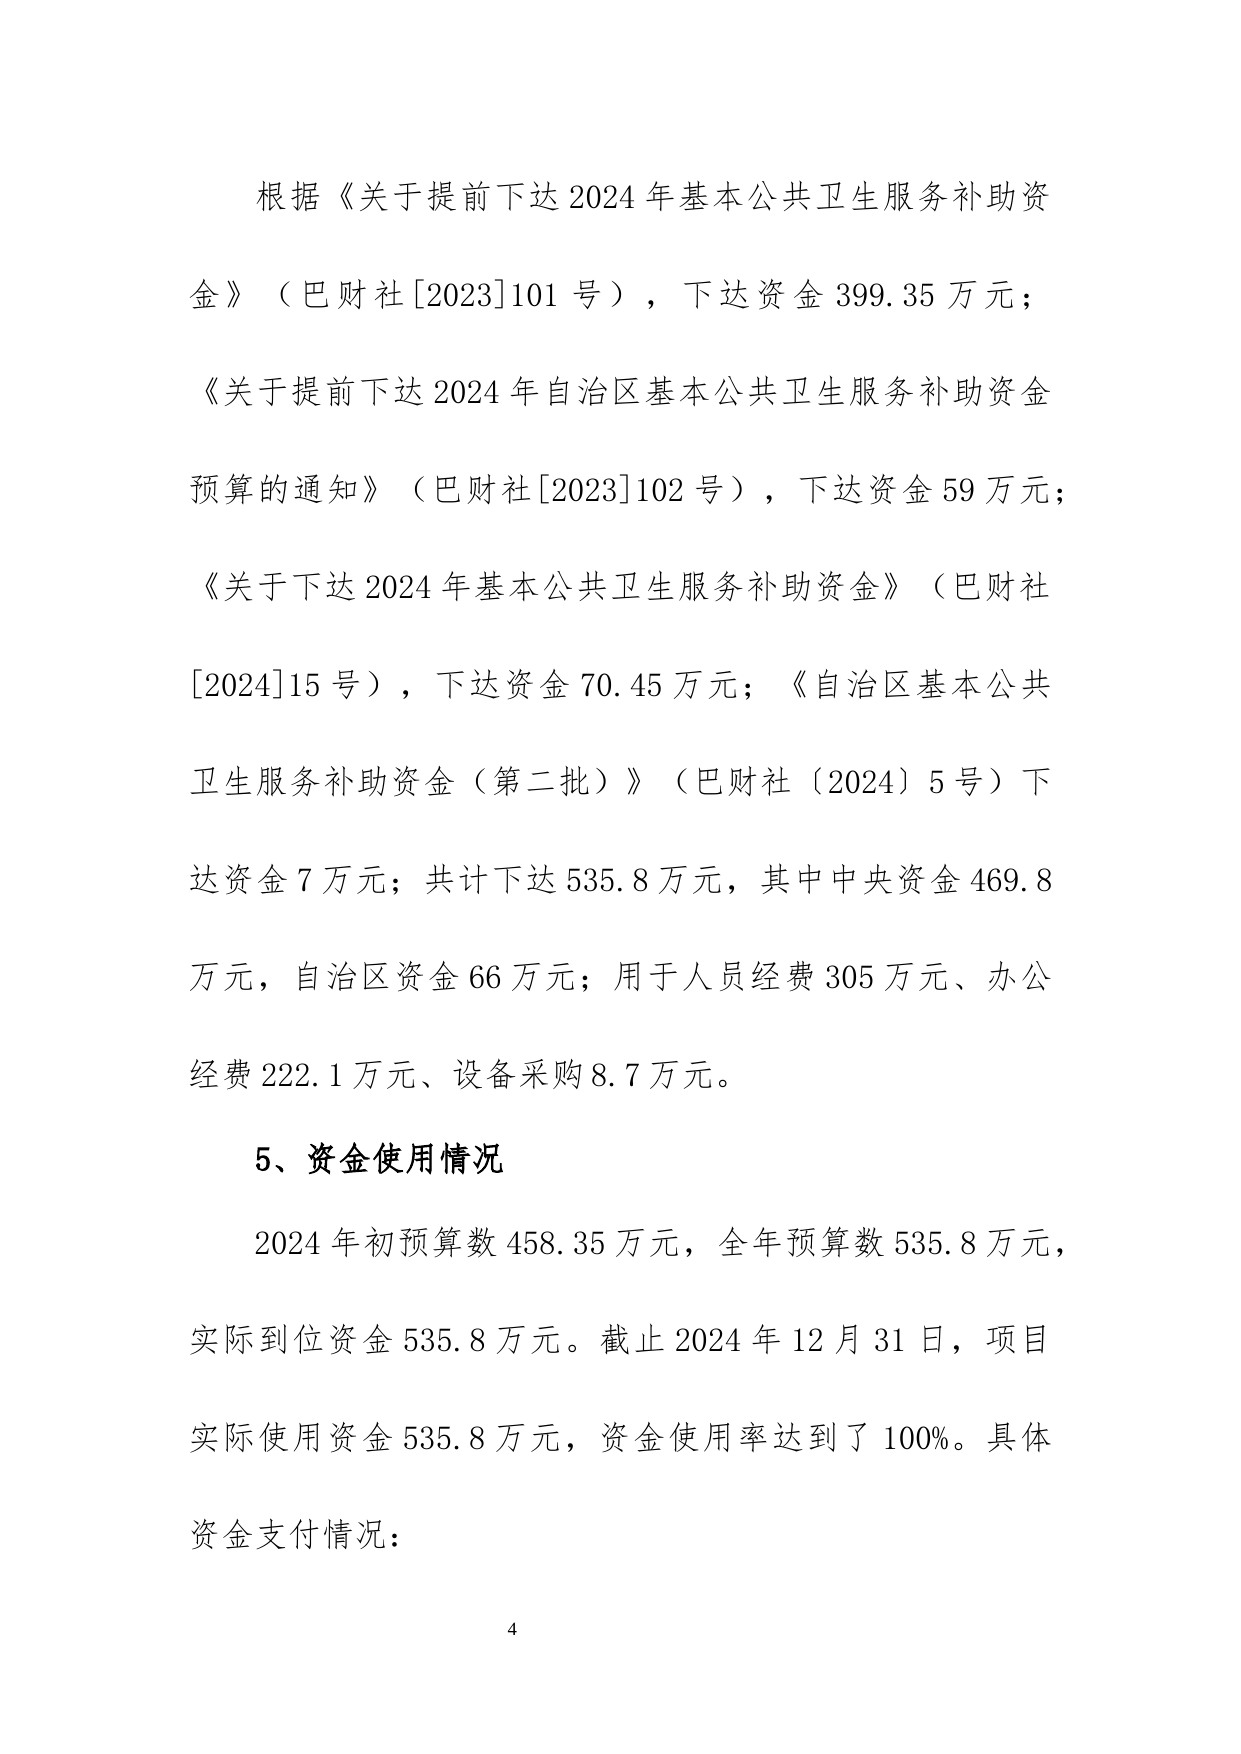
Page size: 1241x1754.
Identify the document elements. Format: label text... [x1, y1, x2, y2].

text 根据《关于提前下达2024年基本公共卫生服务补助资金》（巴财社[2023]101号），下达资金399.35万元；《关于提前下达2024年自治区基本公共卫生服务补助资金预算的通知》（巴财社[2023]102号），下达资金59万元；《关于下达2024年基本公共卫生服务补助资金》（巴财社[2024]15号），下达资金70.45万元；《自治区基本公共卫生服务补助资金（第二批）》（巴财社〔2024〕5号）下达资金7万元；共计下达535.8万元，其中中央资金469.8万元，自治区资金66万元；用于人员经费305万元、办公经费222.1万元、设备采购8.7万元。 [187, 162, 1053, 1104]
text 5、资金使用情况 [187, 1123, 1053, 1188]
text 2024年初预算数458.35万元，全年预算数535.8万元，实际到位资金535.8万元。截止2024年12月31日，项目实际使用资金535.8万元，资金使用率达到了100%。具体资金支付情况： [187, 1207, 1053, 1565]
